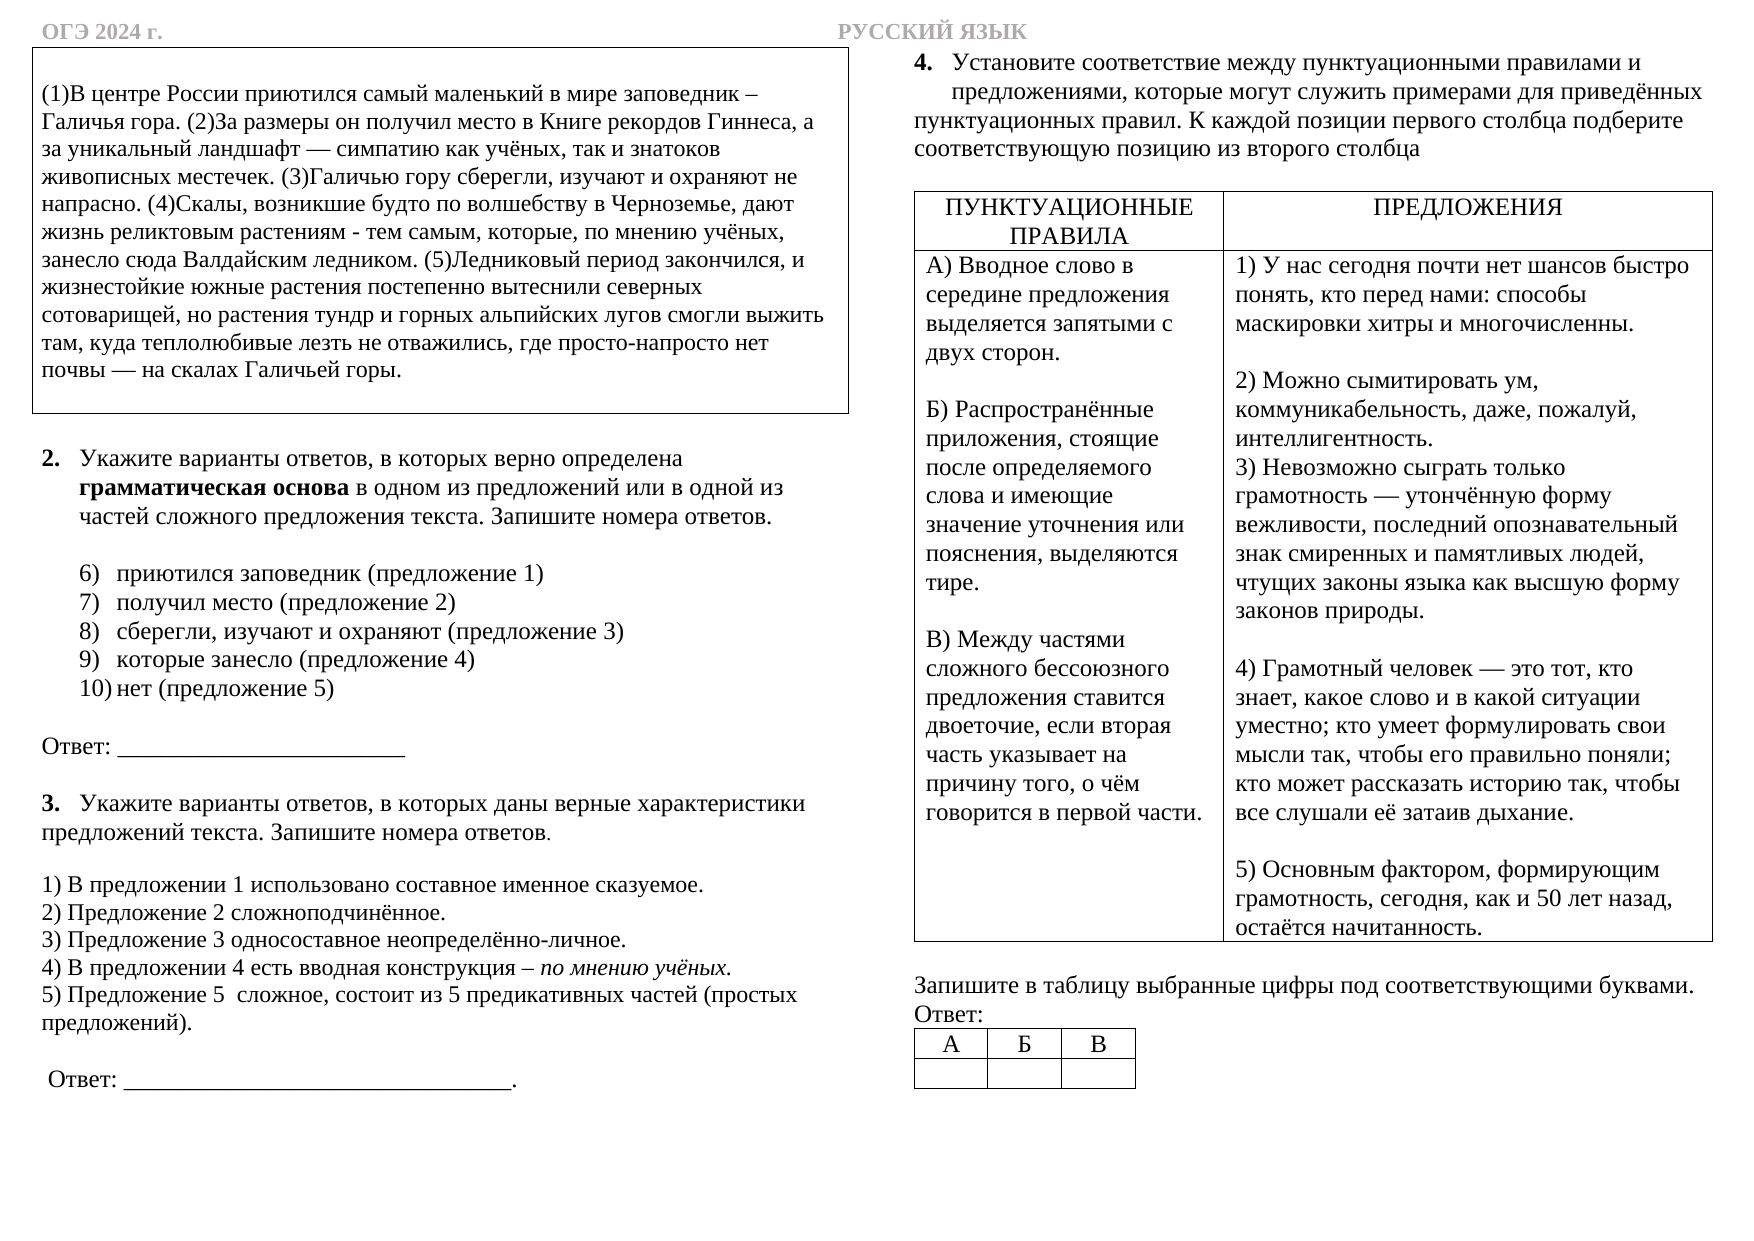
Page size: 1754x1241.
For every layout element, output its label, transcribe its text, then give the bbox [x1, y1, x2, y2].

list нет (предложение 5) [79, 673, 840, 702]
text предложений текста. Запишите номера ответов. [41, 817, 840, 846]
text Ответ: [914, 999, 1713, 1028]
table_cell [915, 1059, 987, 1087]
text 3) Предложение 3 односоставное неопределённо-личное. [41, 925, 840, 953]
table_cell А) Вводное слово в середине предложения выделяется запятыми с двух сторон. Б) Распространённые приложения, стоящие после определяемого слова и имеющие значение уточнения или пояснения, выделяются тире. В) Между частями сложного бессоюзного предложения ставится двоеточие, если вторая часть указывает на причину того, о чём говорится в первой части. [915, 251, 1223, 941]
list получил место (предложение 2) [79, 587, 840, 616]
list приютился заповедник (предложение 1) [79, 558, 840, 587]
text соответствующую позицию из второго столбца [914, 133, 1713, 162]
text Ответ: _______________________ [41, 731, 840, 759]
list сберегли, изучают и охраняют (предложение 3) [79, 616, 840, 644]
text 2) Предложение 2 сложноподчинённое. [41, 898, 840, 925]
table_cell 1) У нас сегодня почти нет шансов быстро понять, кто перед нами: способы маскировки хитры и многочисленны. 2) Можно сымитировать ум, коммуникабельность, даже, пожалуй, интеллигентность. 3) Невозможно сыграть только грамотность — утончённую форму вежливости, последний опознавательный знак смиренных и памятливых людей, чтущих законы языка как высшую форму законов природы. 4) Грамотный человек — это тот, кто знает, какое слово и в какой ситуации уместно; кто умеет формулировать свои мысли так, чтобы его правильно поняли; кто может рассказать историю так, чтобы все слушали её затаив дыхание. 5) Основным фактором, формирующим грамотность, сегодня, как и 50 лет назад, остаётся начитанность. [1224, 251, 1712, 941]
text 4) В предложении 4 есть вводная конструкция – по мнению учёных. [41, 953, 840, 980]
text (1)В центре России приютился самый маленький в мире заповедник – Галичья гора. (2)За размеры он получил место в Книге рекордов Гиннеса, а за уникальный ландшафт — симпатию как учёных, так и знатоков живописных местечек. (3)Галичью гору сберегли, изучают и охраняют не напрасно. (4)Скалы, возникшие будто по волшебству в Черноземье, дают жизнь реликтовым растениям - тем самым, которые, по мнению учёных, занесло сюда Валдайским ледником. (5)Ледниковый период закончился, и жизнестойкие южные растения постепенно вытеснили северных сотоварищей, но растения тундр и горных альпийских лугов смогли выжить там, куда теплолюбивые лезть не отважились, где просто-напросто нет почвы — на скалах Галичьей горы. [41, 79, 840, 379]
table_header ПУНКТУАЦИОННЫЕ ПРАВИЛА [915, 192, 1223, 249]
table_header ПРЕДЛОЖЕНИЯ [1224, 192, 1712, 249]
list Укажите варианты ответов, в которых верно определена грамматическая основа в одном из предложений или в одной из частей сложного предложения текста. Запишите номера ответов. [41, 443, 840, 529]
text Ответ: _______________________________. [41, 1064, 840, 1093]
text Запишите в таблицу выбранные цифры под соответствующими буквами. [914, 970, 1713, 999]
list Установите соответствие между пунктуационными правилами и предложениями, которые могут служить примерами для приведённых [914, 47, 1713, 105]
table_header В [1062, 1029, 1135, 1058]
list Укажите варианты ответов, в которых даны верные характеристики [41, 788, 840, 817]
table_cell [988, 1059, 1061, 1087]
table_header А [915, 1029, 987, 1058]
table_header Б [988, 1029, 1061, 1058]
list которые занесло (предложение 4) [79, 644, 840, 673]
text 1) В предложении 1 использовано составное именное сказуемое. [41, 870, 840, 898]
text 5) Предложение 5 сложное, состоит из 5 предикативных частей (простых предложений). [41, 980, 840, 1036]
text пунктуационных правил. К каждой позиции первого столбца подберите [914, 105, 1713, 133]
table_cell [1062, 1059, 1135, 1087]
